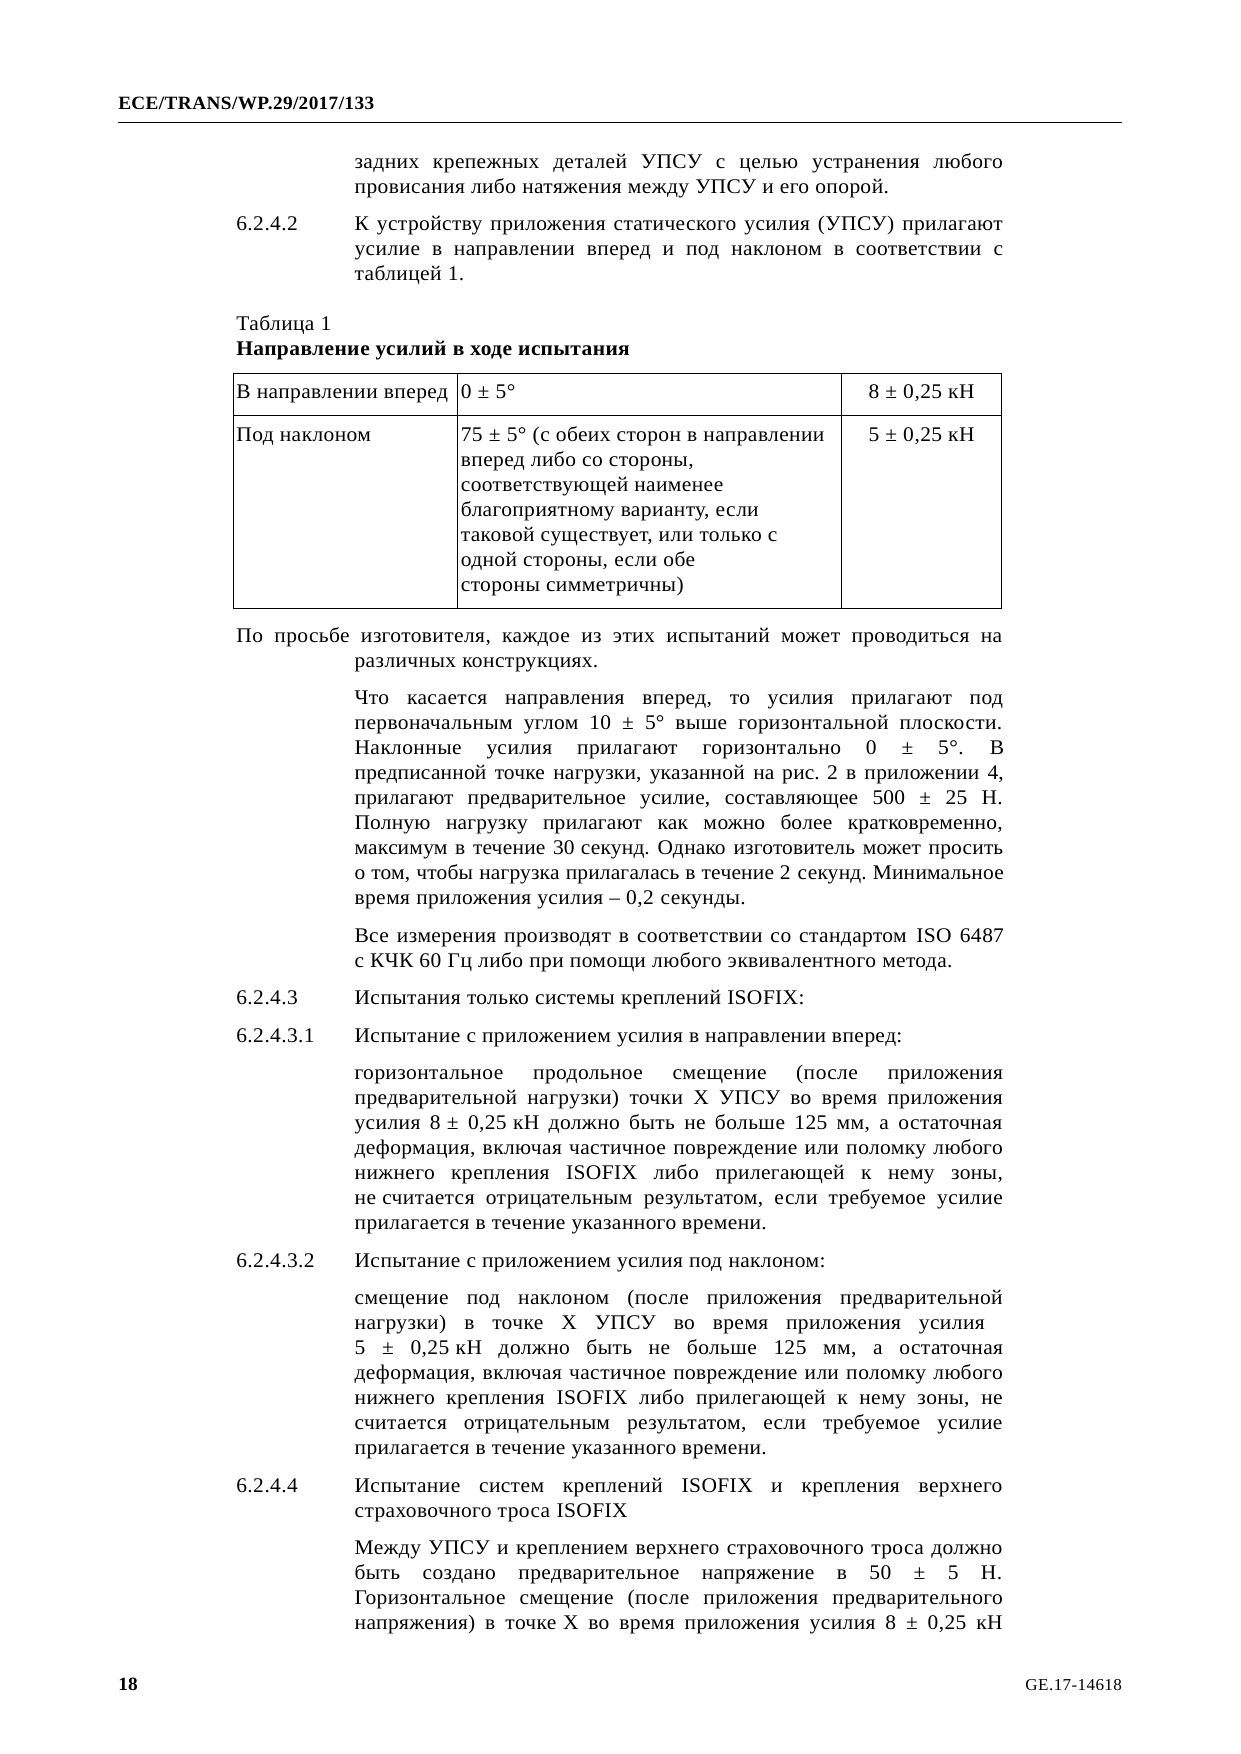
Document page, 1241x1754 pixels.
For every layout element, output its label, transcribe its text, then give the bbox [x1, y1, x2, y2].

text Что касается направления вперед, то усилия прилагают под первоначальным углом 10 ± 5° выше горизонтальной плоскости. Наклонные усилия прилагают горизонтально 0 ± 5°. В предписанной точке нагрузки, указанной на рис. 2 в приложении 4, прилагают предварительное усилие, составляющее 500 ± 25 Н. Полную нагрузку прилагают как можно более кратковременно, максимум в течение 30 секунд. Однако изготовитель может просить о том, чтобы нагрузка прилагалась в течение 2 секунд. Минимальное время приложения усилия – 0,2 секунды. [236, 684, 1004, 909]
table_header В направлении вперед [234, 374, 457, 415]
table_header 0 ± 5° [458, 374, 841, 415]
text 6.2.4.2 К устройству приложения статического усилия (УПСУ) прилагают усилие в направлении вперед и под наклоном в соответствии с таблицей 1. [236, 210, 1004, 285]
text Все измерения производят в соответствии со стандартом ISO 6487 с КЧК 60 Гц либо при помощи любого эквивалентного метода. [236, 922, 1004, 972]
text смещение под наклоном (после приложения предварительной нагрузки) в точке Х УПСУ во время приложения усилия 5 ± 0,25 кН должно быть не больше 125 мм, а остаточная деформация, включая частичное повреждение или поломку любого нижнего крепления ISOFIX либо прилегающей к нему зоны, не считается отрицательным результатом, если требуемое усилие прилагается в течение указанного времени. [236, 1284, 1004, 1459]
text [236, 148, 1004, 198]
text 6.2.4.3.2 Испытание с приложением усилия под наклоном: [236, 1247, 1004, 1272]
text Таблица 1 Направление усилий в ходе испытания [118, 310, 1004, 360]
text 6.2.4.4 Испытание систем креплений ISOFIX и крепления верхнего страховочного троса ISOFIX [236, 1472, 1004, 1522]
text горизонтальное продольное смещение (после приложения предварительной нагрузки) точки Х УПСУ во время приложения усилия 8 ± 0,25 кН должно быть не больше 125 мм, а остаточная деформация, включая частичное повреждение или поломку любого нижнего крепления ISOFIX либо прилегающей к нему зоны, не считается отрицательным результатом, если требуемое усилие прилагается в течение указанного времени. [236, 1059, 1004, 1234]
table_cell Под наклоном [234, 416, 457, 608]
text 6.2.4.3.1 Испытание с приложением усилия в направлении вперед: [236, 1022, 1004, 1047]
table_cell 5 ± 0,25 кН [842, 416, 1001, 608]
text По просьбе изготовителя, каждое из этих испытаний может проводиться на различных конструкциях. [236, 622, 1004, 672]
table_header 8 ± 0,25 кН [842, 374, 1001, 415]
text 6.2.4.3 Испытания только системы креплений ISOFIX: [236, 984, 1004, 1009]
table_cell 75 ± 5° (с обеих сторон в направлении вперед либо со стороны, соответствующей наименее благоприятному варианту, если таковой существует, или только с одной стороны, если обе стороны симметричны) [458, 416, 841, 608]
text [236, 1534, 1004, 1634]
